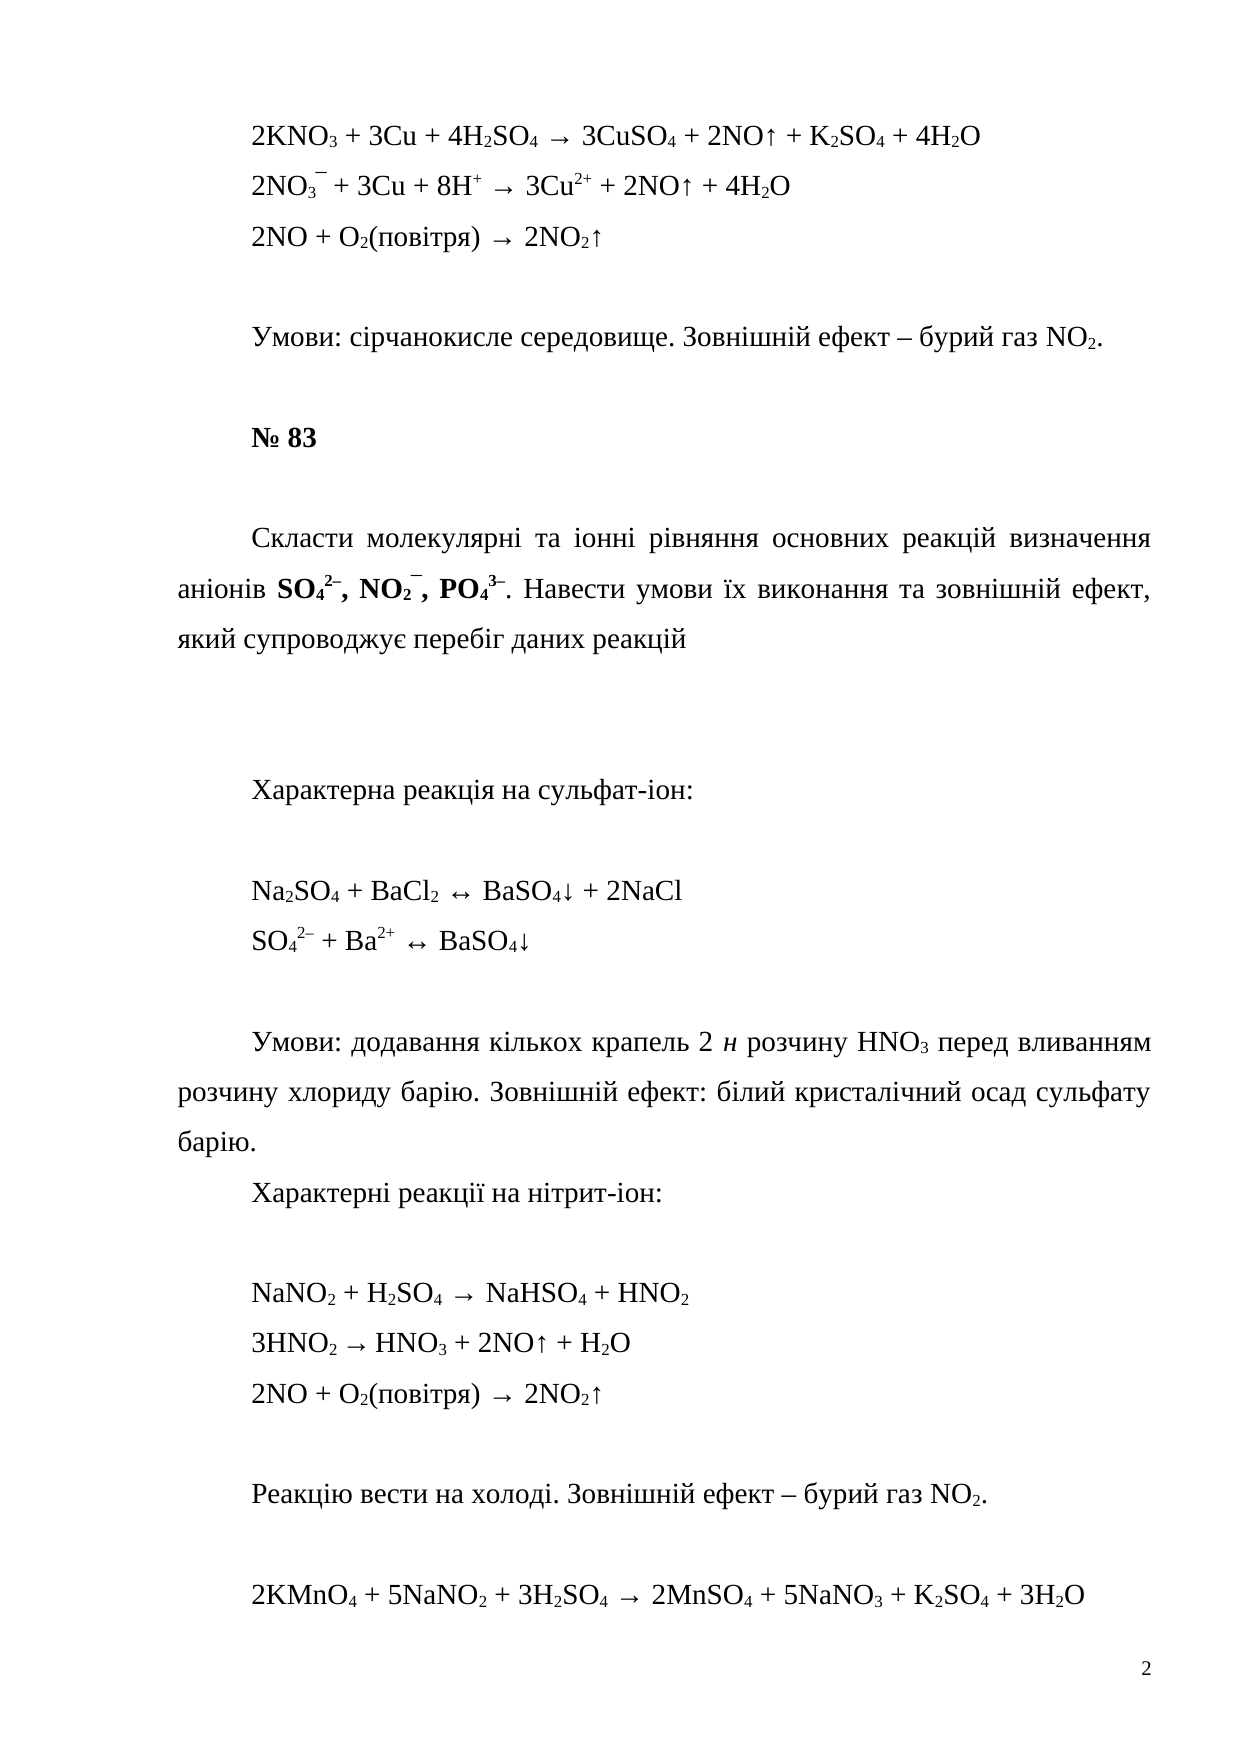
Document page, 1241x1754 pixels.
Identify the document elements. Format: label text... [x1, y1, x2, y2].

text Na2SO4 + BaCl2 ↔ BaSO4↓ + 2NaCl [177, 873, 1152, 906]
text NaNO2 + H2SO4 → NaHSO4 + HNO2 [177, 1275, 1152, 1309]
text SO42– + Ba2+ ↔ BaSO4↓ [177, 923, 1152, 957]
text 2NO + O2(повітря) → 2NO2↑ [177, 219, 1152, 252]
text 2NO3‾ + 3Cu + 8H+ → 3Cu2+ + 2NO↑ + 4H2O [177, 168, 1152, 202]
text Скласти молекулярні та іонні рівняння основних реакцій визначення аніонів SO42–, NO2‾, PO43–. Навести умови їх виконання та зовнішній ефект, який супроводжує перебіг даних реакцій [177, 521, 1152, 655]
text Умови: додавання кількох крапель 2 н розчину HNO3 перед вливанням розчину хлориду барію. Зовнішній ефект: білий кристалічний осад сульфату барію. [177, 1024, 1152, 1158]
text Реакцію вести на холоді. Зовнішній ефект – бурий газ NO2. [177, 1477, 1152, 1510]
text 2NO + O2(повітря) → 2NO2↑ [177, 1376, 1152, 1409]
text Характерна реакція на сульфат-іон: [177, 772, 1152, 806]
text Характерні реакції на нітрит-іон: [177, 1175, 1152, 1208]
text № 83 [177, 420, 1152, 453]
text 2KMnO4 + 5NaNO2 + 3H2SO4 → 2MnSO4 + 5NaNO3 + K2SO4 + 3H2O [177, 1577, 1152, 1611]
text Умови: сірчанокисле середовище. Зовнішній ефект – бурий газ NO2. [177, 319, 1152, 353]
text 2KNO3 + 3Cu + 4H2SO4 → 3CuSO4 + 2NO↑ + K2SO4 + 4H2O [177, 118, 1152, 152]
text 3HNO2 → HNO3 + 2NO↑ + H2O [177, 1326, 1152, 1359]
